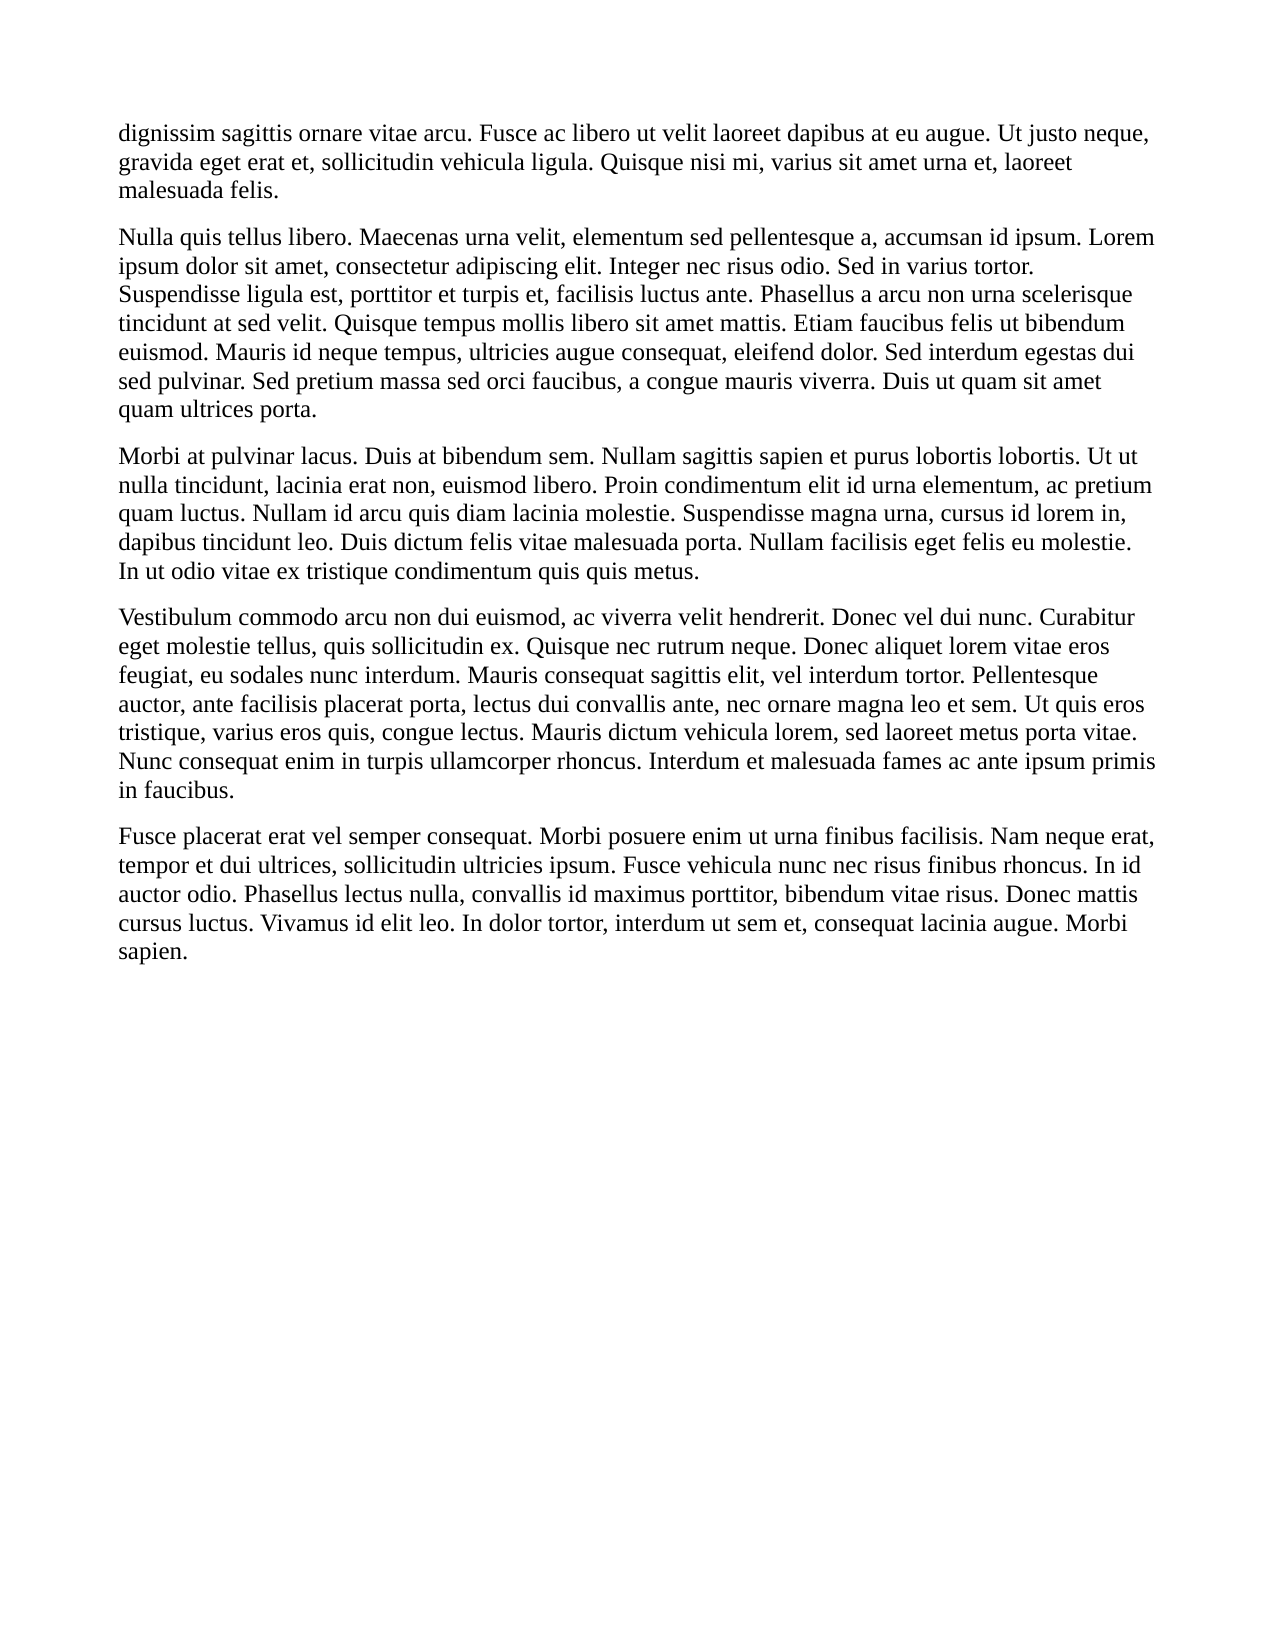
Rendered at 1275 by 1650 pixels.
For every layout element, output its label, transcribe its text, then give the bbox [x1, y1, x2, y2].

text Nulla quis tellus libero. Maecenas urna velit, elementum sed pellentesque a, accumsan id ipsum. Lorem ipsum dolor sit amet, consectetur adipiscing elit. Integer nec risus odio. Sed in varius tortor. Suspendisse ligula est, porttitor et turpis et, facilisis luctus ante. Phasellus a arcu non urna scelerisque tincidunt at sed velit. Quisque tempus mollis libero sit amet mattis. Etiam faucibus felis ut bibendum euismod. Mauris id neque tempus, ultricies augue consequat, eleifend dolor. Sed interdum egestas dui sed pulvinar. Sed pretium massa sed orci faucibus, a congue mauris viverra. Duis ut quam sit amet quam ultrices porta. [118, 222, 1157, 423]
text Fusce placerat erat vel semper consequat. Morbi posuere enim ut urna finibus facilisis. Nam neque erat, tempor et dui ultrices, sollicitudin ultricies ipsum. Fusce vehicula nunc nec risus finibus rhoncus. In id auctor odio. Phasellus lectus nulla, convallis id maximus porttitor, bibendum vitae risus. Donec mattis cursus luctus. Vivamus id elit leo. In dolor tortor, interdum ut sem et, consequat lacinia augue. Morbi sapien. [118, 821, 1157, 965]
text Vestibulum commodo arcu non dui euismod, ac viverra velit hendrerit. Donec vel dui nunc. Curabitur eget molestie tellus, quis sollicitudin ex. Quisque nec rutrum neque. Donec aliquet lorem vitae eros feugiat, eu sodales nunc interdum. Mauris consequat sagittis elit, vel interdum tortor. Pellentesque auctor, ante facilisis placerat porta, lectus dui convallis ante, nec ornare magna leo et sem. Ut quis eros tristique, varius eros quis, congue lectus. Mauris dictum vehicula lorem, sed laoreet metus porta vitae. Nunc consequat enim in turpis ullamcorper rhoncus. Interdum et malesuada fames ac ante ipsum primis in faucibus. [118, 602, 1157, 804]
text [118, 118, 1157, 204]
text Morbi at pulvinar lacus. Duis at bibendum sem. Nullam sagittis sapien et purus lobortis lobortis. Ut ut nulla tincidunt, lacinia erat non, euismod libero. Proin condimentum elit id urna elementum, ac pretium quam luctus. Nullam id arcu quis diam lacinia molestie. Suspendisse magna urna, cursus id lorem in, dapibus tincidunt leo. Duis dictum felis vitae malesuada porta. Nullam facilisis eget felis eu molestie. In ut odio vitae ex tristique condimentum quis quis metus. [118, 441, 1157, 585]
